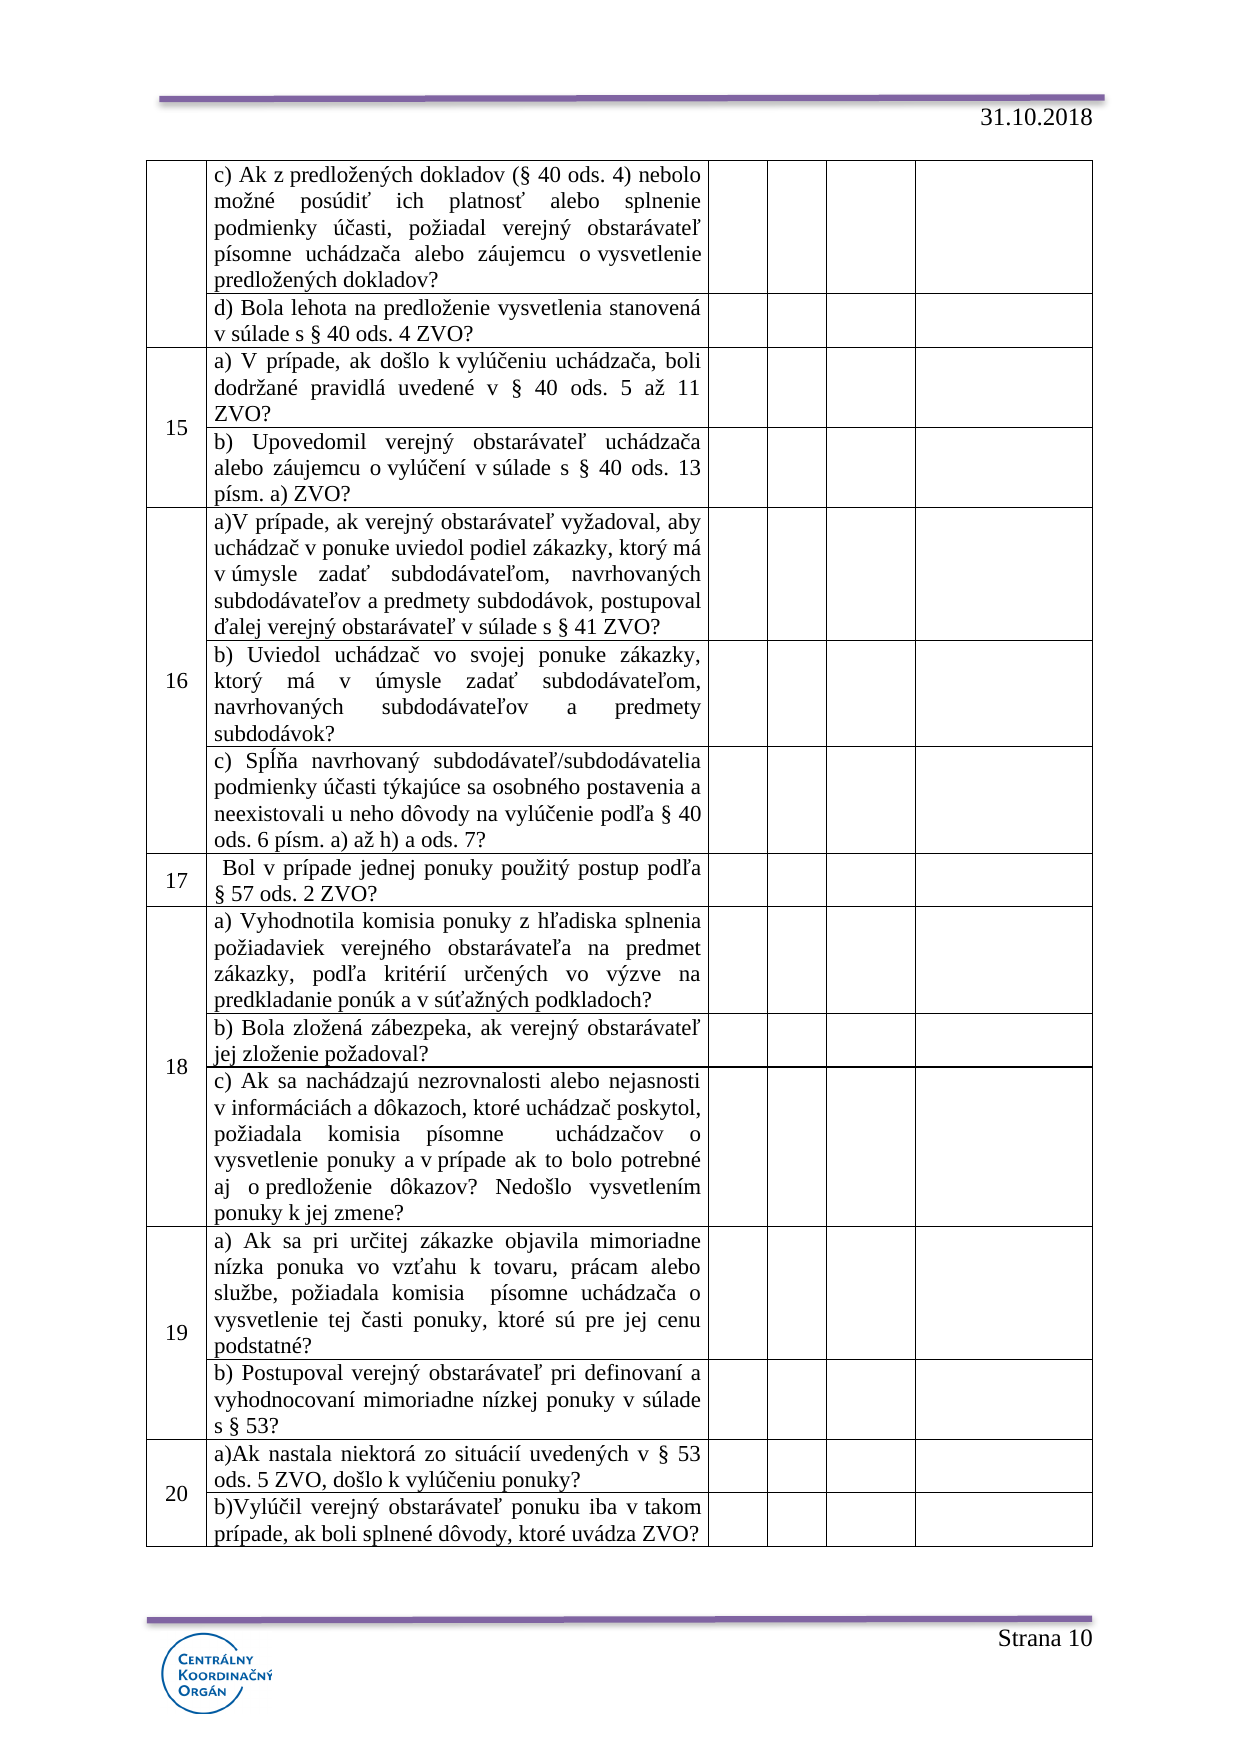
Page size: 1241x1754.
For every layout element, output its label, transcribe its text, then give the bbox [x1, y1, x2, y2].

table_cell [916, 161, 1092, 293]
table_cell [768, 348, 826, 427]
table_cell [827, 1440, 915, 1492]
table_cell b) Uviedol uchádzač vo svojej ponuke zákazky, ktorý má v úmysle zadať subdodávateľom, navrhovaných subdodávateľov a predmety subdodávok? [207, 641, 708, 746]
table_cell [709, 1227, 767, 1358]
table_cell [916, 508, 1092, 639]
table_cell [768, 854, 826, 906]
table_cell [709, 854, 767, 906]
table_cell 19 [147, 1227, 206, 1438]
table_cell [827, 294, 915, 347]
table_cell [827, 854, 915, 906]
table_cell 18 [147, 907, 206, 1226]
table_cell [827, 907, 915, 1013]
picture [159, 1631, 272, 1713]
table_cell a)Ak nastala niektorá zo situácií uvedených v § 53 ods. 5 ZVO, došlo k vylúčeniu ponuky? [207, 1440, 708, 1492]
table_cell [768, 747, 826, 852]
table_cell [827, 1493, 915, 1546]
table_cell a) Ak sa pri určitej zákazke objavila mimoriadne nízka ponuka vo vzťahu k tovaru, prácam alebo službe, požiadala komisia písomne uchádzača o vysvetlenie tej časti ponuky, ktoré sú pre jej cenu podstatné? [207, 1227, 708, 1358]
table_cell [768, 1493, 826, 1546]
table_cell [768, 161, 826, 293]
table_cell [768, 428, 826, 507]
table_cell [709, 428, 767, 507]
table_cell [916, 1068, 1092, 1226]
table_cell [916, 907, 1092, 1013]
table_cell [827, 428, 915, 507]
table_cell [709, 1493, 767, 1546]
table_cell 16 [147, 508, 206, 852]
table_cell [827, 1014, 915, 1066]
table_cell a)V prípade, ak verejný obstarávateľ vyžadoval, aby uchádzač v ponuke uviedol podiel zákazky, ktorý má v úmysle zadať subdodávateľom, navrhovaných subdodávateľov a predmety subdodávok, postupoval ďalej verejný obstarávateľ v súlade s § 41 ZVO? [207, 508, 708, 639]
table_cell 17 [147, 854, 206, 906]
table_cell a) V prípade, ak došlo k vylúčeniu uchádzača, boli dodržané pravidlá uvedené v § 40 ods. 5 až 11 ZVO? [207, 348, 708, 427]
table_cell Bol v prípade jednej ponuky použitý postup podľa § 57 ods. 2 ZVO? [207, 854, 708, 906]
table_cell [827, 641, 915, 746]
table_cell [827, 747, 915, 852]
table_cell 15 [147, 348, 206, 507]
table_cell [709, 294, 767, 347]
table_cell [709, 1440, 767, 1492]
table_cell [768, 641, 826, 746]
table_cell [709, 747, 767, 852]
table_cell [709, 348, 767, 427]
table_cell [827, 161, 915, 293]
table_cell [916, 294, 1092, 347]
table_cell [768, 1360, 826, 1438]
table_cell b) Postupoval verejný obstarávateľ pri definovaní a vyhodnocovaní mimoriadne nízkej ponuky v súlade s § 53? [207, 1360, 708, 1438]
table_cell [916, 1493, 1092, 1546]
table_cell [709, 508, 767, 639]
table_cell [709, 1360, 767, 1438]
table_cell [709, 641, 767, 746]
table_cell [768, 1014, 826, 1066]
table_cell [768, 1227, 826, 1358]
table_cell [916, 1014, 1092, 1066]
table_cell [709, 1068, 767, 1226]
table_cell b)Vylúčil verejný obstarávateľ ponuku iba v takom prípade, ak boli splnené dôvody, ktoré uvádza ZVO? [207, 1493, 708, 1546]
table_cell a) Vyhodnotila komisia ponuky z hľadiska splnenia požiadaviek verejného obstarávateľa na predmet zákazky, podľa kritérií určených vo výzve na predkladanie ponúk a v súťažných podkladoch? [207, 907, 708, 1013]
table_cell [709, 161, 767, 293]
table_cell [827, 348, 915, 427]
table_cell [768, 294, 826, 347]
table_cell [768, 907, 826, 1013]
table_cell [827, 508, 915, 639]
table_cell [916, 747, 1092, 852]
table_cell b) Upovedomil verejný obstarávateľ uchádzača alebo záujemcu o vylúčení v súlade s § 40 ods. 13 písm. a) ZVO? [207, 428, 708, 507]
table_cell c) Spĺňa navrhovaný subdodávateľ/subdodávatelia podmienky účasti týkajúce sa osobného postavenia a neexistovali u neho dôvody na vylúčenie podľa § 40 ods. 6 písm. a) až h) a ods. 7? [207, 747, 708, 852]
table_cell [768, 1068, 826, 1226]
table_cell [916, 854, 1092, 906]
table_cell [916, 348, 1092, 427]
table_cell [709, 1014, 767, 1066]
table_cell [827, 1360, 915, 1438]
table_cell [709, 907, 767, 1013]
table_cell c) Ak sa nachádzajú nezrovnalosti alebo nejasnosti v informáciách a dôkazoch, ktoré uchádzač poskytol, požiadala komisia písomne uchádzačov o vysvetlenie ponuky a v prípade ak to bolo potrebné aj o predloženie dôkazov? Nedošlo vysvetlením ponuky k jej zmene? [207, 1068, 708, 1226]
table_cell [768, 1440, 826, 1492]
table_cell [916, 641, 1092, 746]
table_cell [916, 1360, 1092, 1438]
table_cell [827, 1068, 915, 1226]
table_cell c) Ak z predložených dokladov (§ 40 ods. 4) nebolo možné posúdiť ich platnosť alebo splnenie podmienky účasti, požiadal verejný obstarávateľ písomne uchádzača alebo záujemcu o vysvetlenie predložených dokladov? [207, 161, 708, 293]
table_cell [916, 428, 1092, 507]
table_cell [916, 1440, 1092, 1492]
table_cell [827, 1227, 915, 1358]
table_cell d) Bola lehota na predloženie vysvetlenia stanovená v súlade s § 40 ods. 4 ZVO? [207, 294, 708, 347]
table_cell [916, 1227, 1092, 1358]
table_cell [768, 508, 826, 639]
table_cell b) Bola zložená zábezpeka, ak verejný obstarávateľ jej zloženie požadoval? [207, 1014, 708, 1066]
table_cell 20 [147, 1440, 206, 1546]
